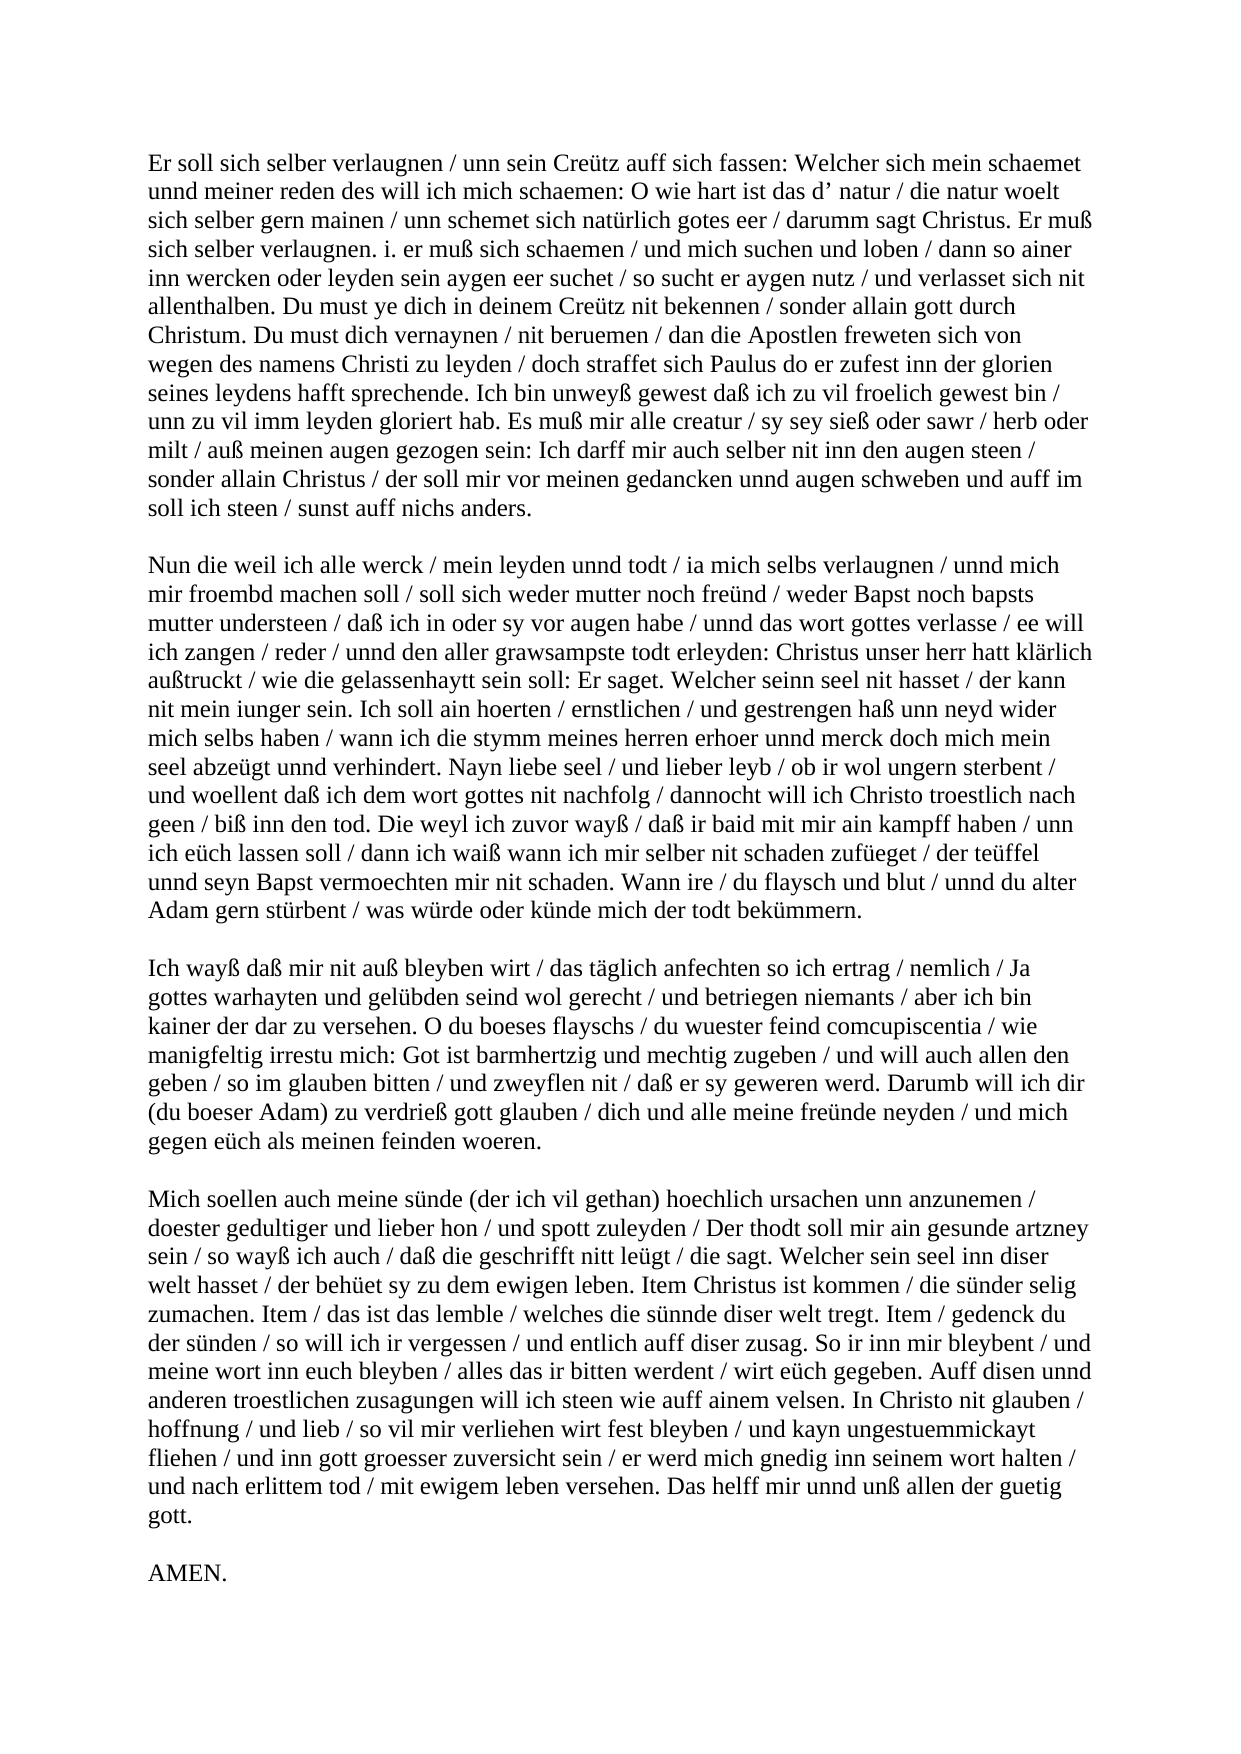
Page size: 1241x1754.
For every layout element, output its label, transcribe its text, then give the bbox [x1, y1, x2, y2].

text AMEN. [148, 1558, 1093, 1587]
text Er soll sich selber verlaugnen / unn sein Creütz auff sich fassen: Welcher sich mein schaemet unnd meiner reden des will ich mich schaemen: O wie hart ist das d’ natur / die natur woelt sich selber gern mainen / unn schemet sich natürlich gotes eer / darumm sagt Christus. Er muß sich selber verlaugnen. i. er muß sich schaemen / und mich suchen und loben / dann so ainer inn wercken oder leyden sein aygen eer suchet / so sucht er aygen nutz / und verlasset sich nit allenthalben. Du must ye dich in deinem Creütz nit bekennen / sonder allain gott durch Christum. Du must dich vernaynen / nit beruemen / dan die Apostlen freweten sich von wegen des namens Christi zu leyden / doch straffet sich Paulus do er zufest inn der glorien seines leydens hafft sprechende. Ich bin unweyß gewest daß ich zu vil froelich gewest bin / unn zu vil imm leyden gloriert hab. Es muß mir alle creatur / sy sey sieß oder sawr / herb oder milt / auß meinen augen gezogen sein: Ich darff mir auch selber nit inn den augen steen / sonder allain Christus / der soll mir vor meinen gedancken unnd augen schweben und auff im soll ich steen / sunst auff nichs anders. [148, 148, 1093, 521]
text Mich soellen auch meine sünde (der ich vil gethan) hoechlich ursachen unn anzunemen / doester gedultiger und lieber hon / und spott zuleyden / Der thodt soll mir ain gesunde artzney sein / so wayß ich auch / daß die geschrifft nitt leügt / die sagt. Welcher sein seel inn diser welt hasset / der behüet sy zu dem ewigen leben. Item Christus ist kommen / die sünder selig zumachen. Item / das ist das lemble / welches die sünnde diser welt tregt. Item / gedenck du der sünden / so will ich ir vergessen / und entlich auff diser zusag. So ir inn mir bleybent / und meine wort inn euch bleyben / alles das ir bitten werdent / wirt eüch gegeben. Auff disen unnd anderen troestlichen zusagungen will ich steen wie auff ainem velsen. In Christo nit glauben / hoffnung / und lieb / so vil mir verliehen wirt fest bleyben / und kayn ungestuemmickayt fliehen / und inn gott groesser zuversicht sein / er werd mich gnedig inn seinem wort halten / und nach erlittem tod / mit ewigem leben versehen. Das helff mir unnd unß allen der guetig gott. [148, 1184, 1093, 1529]
text Nun die weil ich alle werck / mein leyden unnd todt / ia mich selbs verlaugnen / unnd mich mir froembd machen soll / soll sich weder mutter noch freünd / weder Bapst noch bapsts mutter understeen / daß ich in oder sy vor augen habe / unnd das wort gottes verlasse / ee will ich zangen / reder / unnd den aller grawsampste todt erleyden: Christus unser herr hatt klärlich außtruckt / wie die gelassenhaytt sein soll: Er saget. Welcher seinn seel nit hasset / der kann nit mein iunger sein. Ich soll ain hoerten / ernstlichen / und gestrengen haß unn neyd wider mich selbs haben / wann ich die stymm meines herren erhoer unnd merck doch mich mein seel abzeügt unnd verhindert. Nayn liebe seel / und lieber leyb / ob ir wol ungern sterbent / und woellent daß ich dem wort gottes nit nachfolg / dannocht will ich Christo troestlich nach geen / biß inn den tod. Die weyl ich zuvor wayß / daß ir baid mit mir ain kampff haben / unn ich eüch lassen soll / dann ich waiß wann ich mir selber nit schaden zufüeget / der teüffel unnd seyn Bapst vermoechten mir nit schaden. Wann ire / du flaysch und blut / unnd du alter Adam gern stürbent / was würde oder künde mich der todt bekümmern. [148, 551, 1093, 924]
text Ich wayß daß mir nit auß bleyben wirt / das täglich anfechten so ich ertrag / nemlich / Ja gottes warhayten und gelübden seind wol gerecht / und betriegen niemants / aber ich bin kainer der dar zu versehen. O du boeses flayschs / du wuester feind comcupiscentia / wie manigfeltig irrestu mich: Got ist barmhertzig und mechtig zugeben / und will auch allen den geben / so im glauben bitten / und zweyflen nit / daß er sy geweren werd. Darumb will ich dir (du boeser Adam) zu verdrieß gott glauben / dich und alle meine freünde neyden / und mich gegen eüch als meinen feinden woeren. [148, 953, 1093, 1155]
